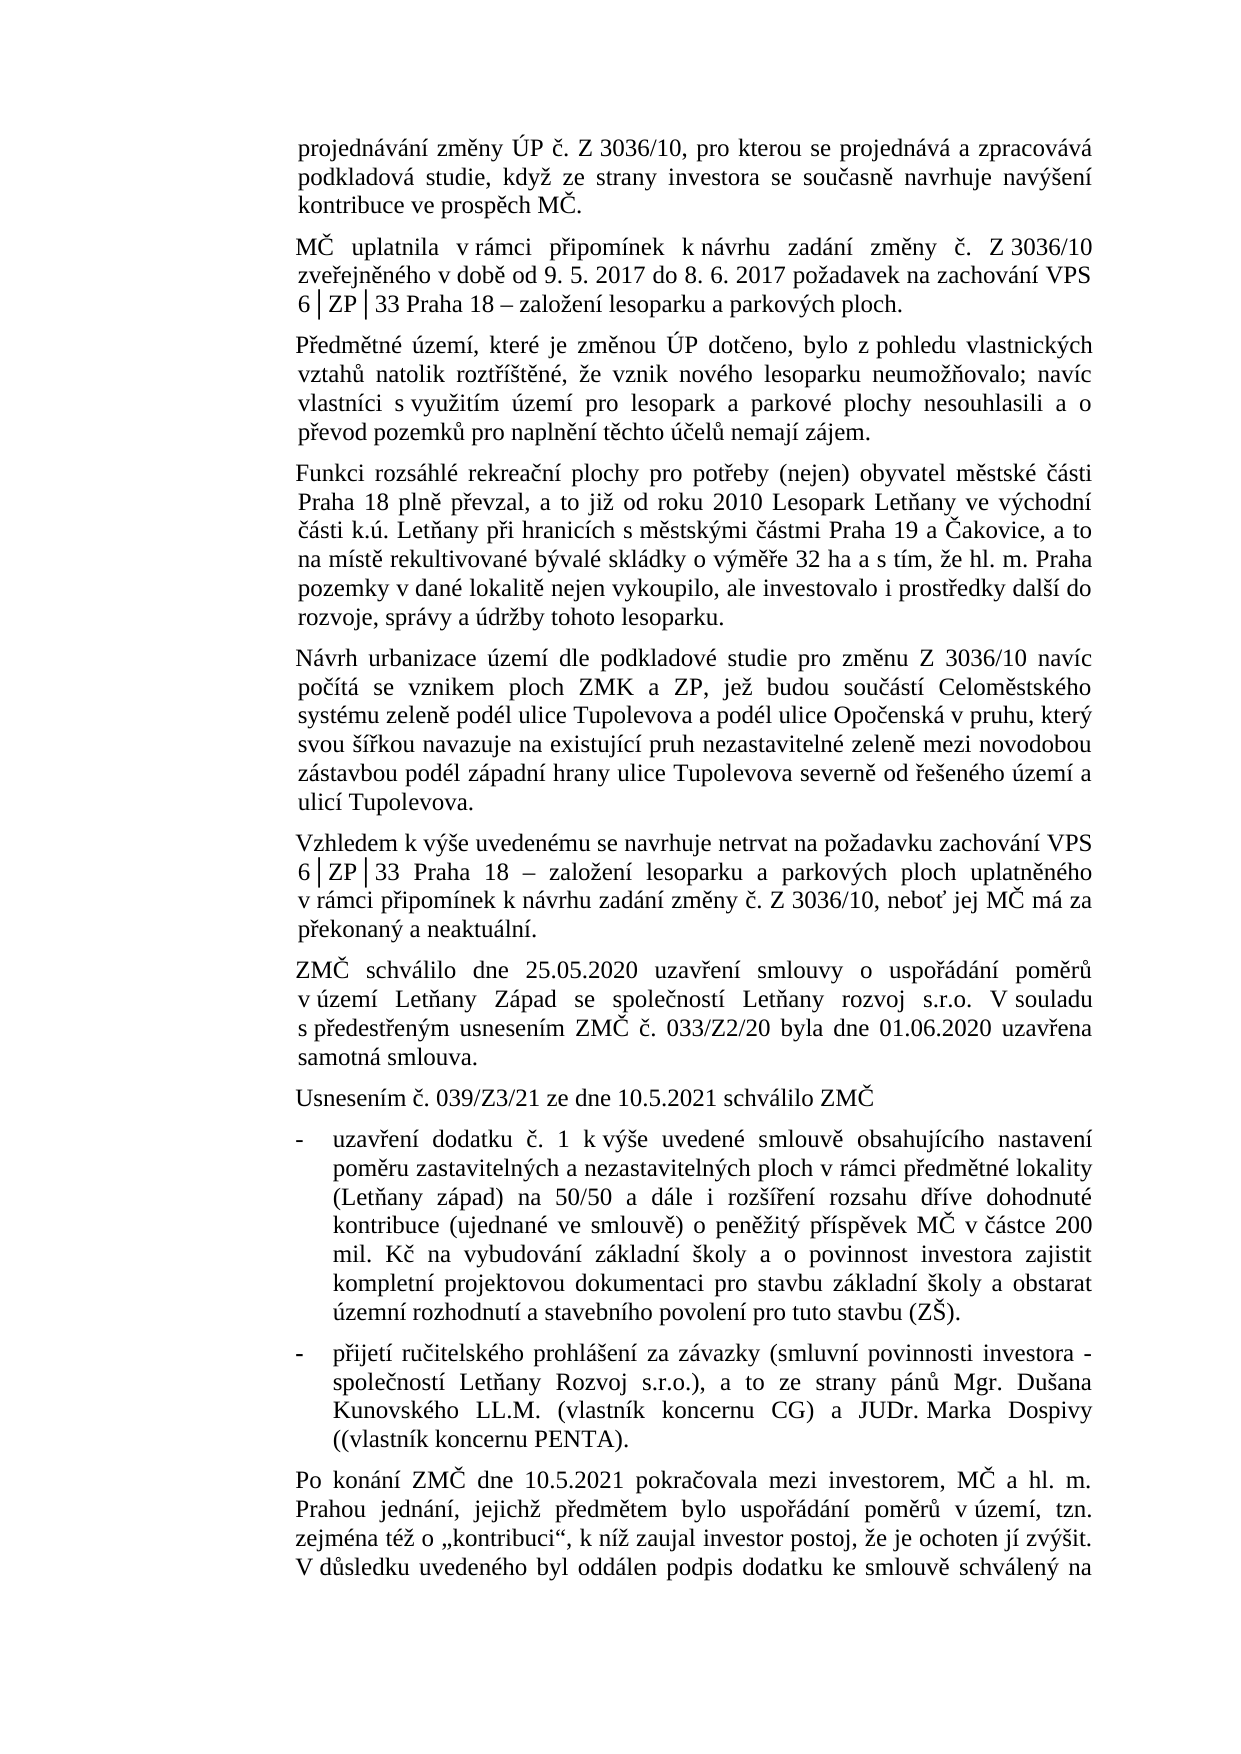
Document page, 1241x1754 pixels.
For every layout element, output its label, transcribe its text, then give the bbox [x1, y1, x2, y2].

list přijetí ručitelského prohlášení za závazky (smluvní povinnosti investora - společností Letňany Rozvoj s.r.o.), a to ze strany pánů Mgr. Dušana Kunovského LL.M. (vlastník koncernu CG) a JUDr. Marka Dospivy ((vlastník koncernu PENTA). [295, 1338, 1093, 1453]
text Návrh urbanizace území dle podkladové studie pro změnu Z 3036/10 navíc počítá se vznikem ploch ZMK a ZP, jež budou součástí Celoměstského systému zeleně podél ulice Tupolevova a podél ulice Opočenská v pruhu, který svou šířkou navazuje na existující pruh nezastavitelné zeleně mezi novodobou zástavbou podél západní hrany ulice Tupolevova severně od řešeného území a ulicí Tupolevova. [295, 643, 1093, 815]
text Usnesením č. 039/Z3/21 ze dne 10.5.2021 schválilo ZMČ [295, 1083, 1093, 1112]
list uzavření dodatku č. 1 k výše uvedené smlouvě obsahujícího nastavení poměru zastavitelných a nezastavitelných ploch v rámci předmětné lokality (Letňany západ) na 50/50 a dále i rozšíření rozsahu dříve dohodnuté kontribuce (ujednané ve smlouvě) o peněžitý příspěvek MČ v částce 200 mil. Kč na vybudování základní školy a o povinnost investora zajistit kompletní projektovou dokumentaci pro stavbu základní školy a obstarat územní rozhodnutí a stavebního povolení pro tuto stavbu (ZŠ). [295, 1124, 1093, 1325]
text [295, 133, 1093, 219]
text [295, 1465, 1093, 1580]
text MČ uplatnila v rámci připomínek k návrhu zadání změny č. Z 3036/10 zveřejněného v době od 9. 5. 2017 do 8. 6. 2017 požadavek na zachování VPS 6│ZP│33 Praha 18 – založení lesoparku a parkových ploch. [295, 232, 1093, 318]
text Předmětné území, které je změnou ÚP dotčeno, bylo z pohledu vlastnických vztahů natolik roztříštěné, že vznik nového lesoparku neumožňovalo; navíc vlastníci s využitím území pro lesopark a parkové plochy nesouhlasili a o převod pozemků pro naplnění těchto účelů nemají zájem. [295, 330, 1093, 445]
text Funkci rozsáhlé rekreační plochy pro potřeby (nejen) obyvatel městské části Praha 18 plně převzal, a to již od roku 2010 Lesopark Letňany ve východní části k.ú. Letňany při hranicích s městskými částmi Praha 19 a Čakovice, a to na místě rekultivované bývalé skládky o výměře 32 ha a s tím, že hl. m. Praha pozemky v dané lokalitě nejen vykoupilo, ale investovalo i prostředky další do rozvoje, správy a údržby tohoto lesoparku. [295, 458, 1093, 630]
text ZMČ schválilo dne 25.05.2020 uzavření smlouvy o uspořádání poměrů v území Letňany Západ se společností Letňany rozvoj s.r.o. V souladu s předestřeným usnesením ZMČ č. 033/Z2/20 byla dne 01.06.2020 uzavřena samotná smlouva. [295, 955, 1093, 1070]
text Vzhledem k výše uvedenému se navrhuje netrvat na požadavku zachování VPS 6│ZP│33 Praha 18 – založení lesoparku a parkových ploch uplatněného v rámci připomínek k návrhu zadání změny č. Z 3036/10, neboť jej MČ má za překonaný a neaktuální. [295, 828, 1093, 943]
